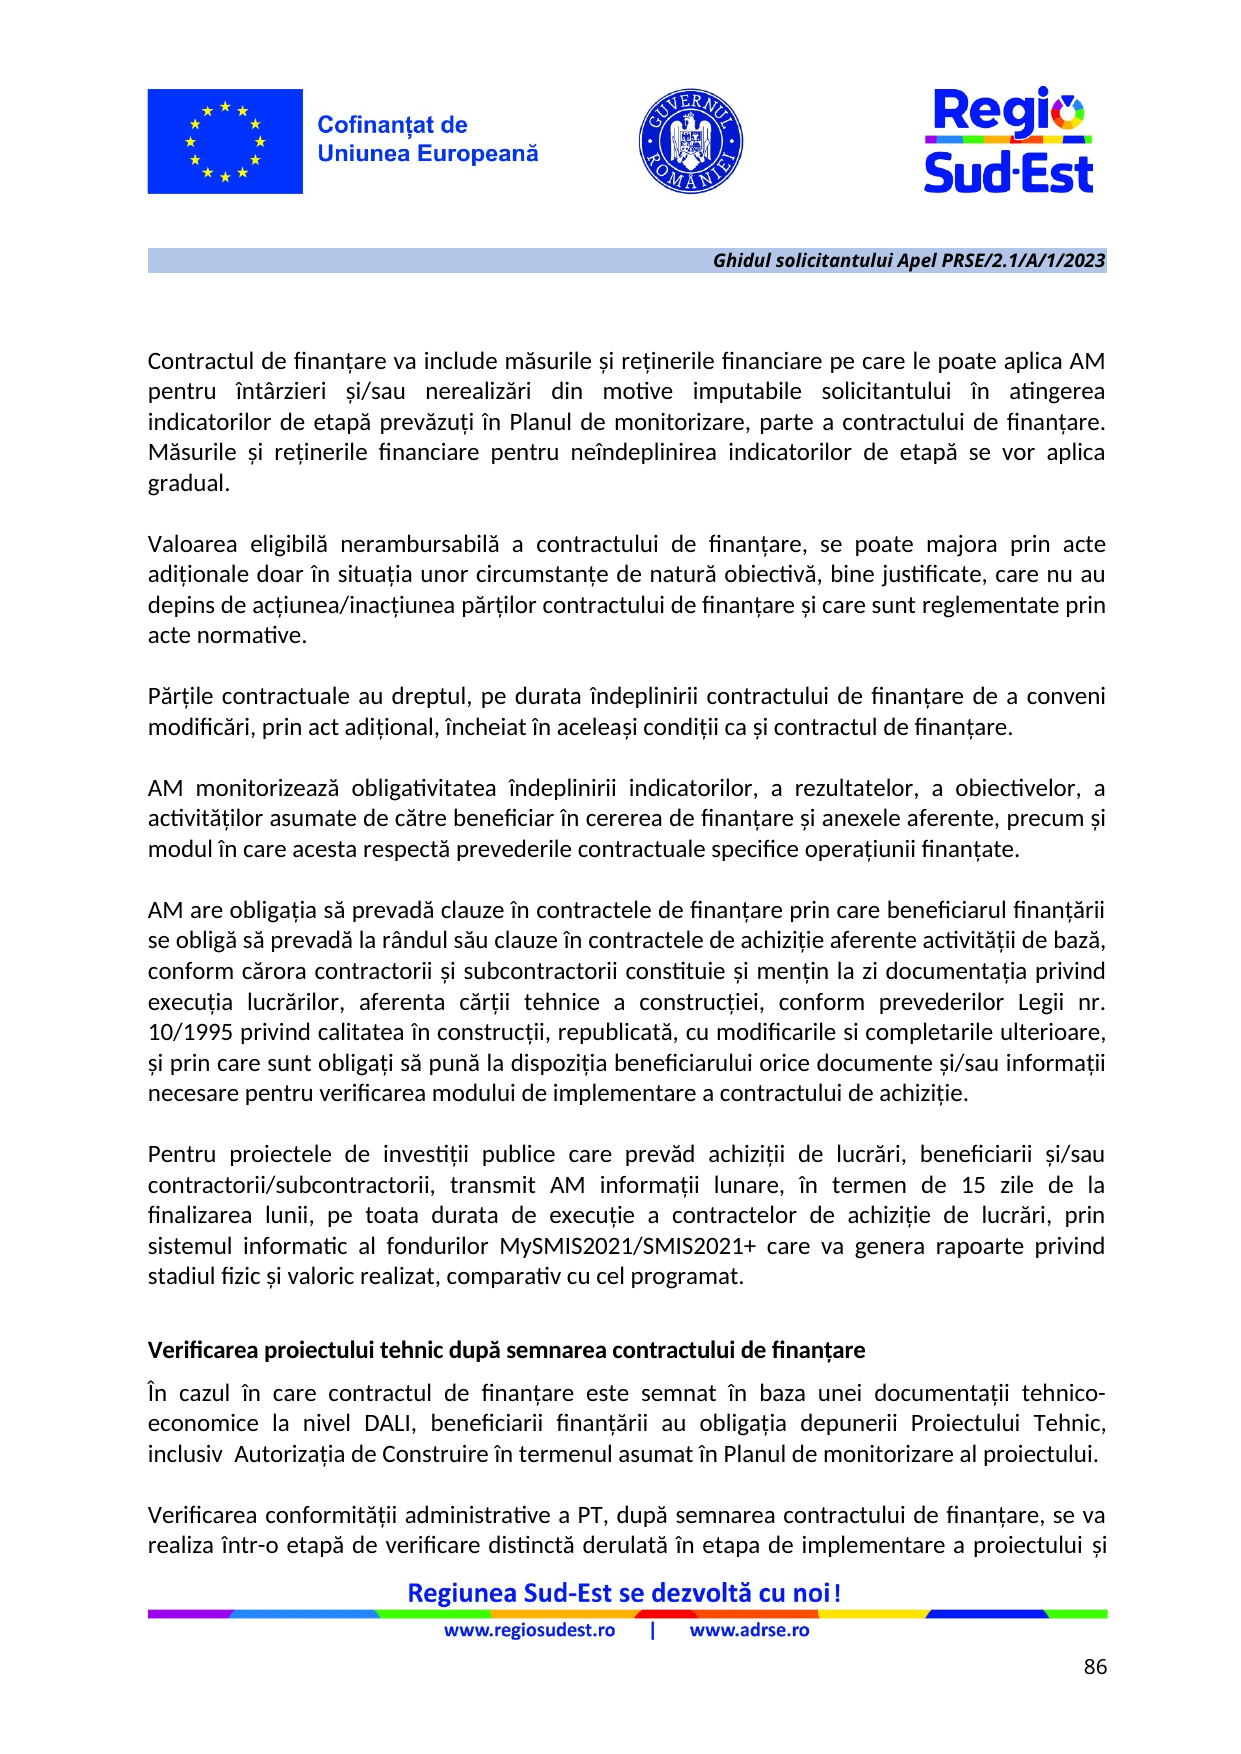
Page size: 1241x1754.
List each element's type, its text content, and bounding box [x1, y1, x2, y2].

text Contractul de finanțare va include măsurile și reținerile financiare pe care le poate aplica AM pentru întârzieri și/sau nerealizări din motive imputabile solicitantului în atingerea indicatorilor de etapă prevăzuți în Planul de monitorizare, parte a contractului de finanțare. Măsurile și reținerile financiare pentru neîndeplinirea indicatorilor de etapă se vor aplica gradual. [148, 345, 1107, 497]
picture [147, 86, 1093, 195]
text Verificarea proiectului tehnic după semnarea contractului de finanțare [148, 1334, 1102, 1364]
text Valoarea eligibilă nerambursabilă a contractului de finanțare, se poate majora prin acte adiționale doar în situația unor circumstanțe de natură obiectivă, bine justificate, care nu au depins de acțiunea/inacțiunea părților contractului de finanțare și care sunt reglementate prin acte normative. [148, 528, 1107, 650]
text AM are obligația să prevadă clauze în contractele de finanțare prin care beneficiarul finanțării se obligă să prevadă la rândul său clauze în contractele de achiziție aferente activității de bază, conform cărora contractorii și subcontractorii constituie și mențin la zi documentația privind execuţia lucrărilor, aferenta cărții tehnice a construcției, conform prevederilor Legii nr. 10/1995 privind calitatea în construcţii, republicată, cu modificarile si completarile ulterioare, și prin care sunt obligați să pună la dispoziția beneficiarului orice documente și/sau informații necesare pentru verificarea modului de implementare a contractului de achiziție. [148, 894, 1107, 1108]
text AM monitorizează obligativitatea îndeplinirii indicatorilor, a rezultatelor, a obiectivelor, a activităților asumate de către beneficiar în cererea de finanțare și anexele aferente, precum și modul în care acesta respectă prevederile contractuale specifice operațiunii finanțate. [148, 772, 1107, 864]
picture [147, 1582, 1108, 1640]
text În cazul în care contractul de finanțare este semnat în baza unei documentații tehnico-economice la nivel DALI, beneficiarii finanțării au obligația depunerii Proiectului Tehnic, inclusiv Autorizația de Construire în termenul asumat în Planul de monitorizare al proiectului. [148, 1377, 1107, 1468]
text Pentru proiectele de investiții publice care prevăd achiziții de lucrări, beneficiarii și/sau contractorii/subcontractorii, transmit AM informații lunare, în termen de 15 zile de la finalizarea lunii, pe toata durata de execuție a contractelor de achiziție de lucrări, prin sistemul informatic al fondurilor MySMIS2021/SMIS2021+ care va genera rapoarte privind stadiul fizic și valoric realizat, comparativ cu cel programat. [148, 1138, 1107, 1291]
text Părțile contractuale au dreptul, pe durata îndeplinirii contractului de finanțare de a conveni modificări, prin act adiţional, încheiat în aceleaşi condiţii ca şi contractul de finanțare. [148, 681, 1107, 742]
